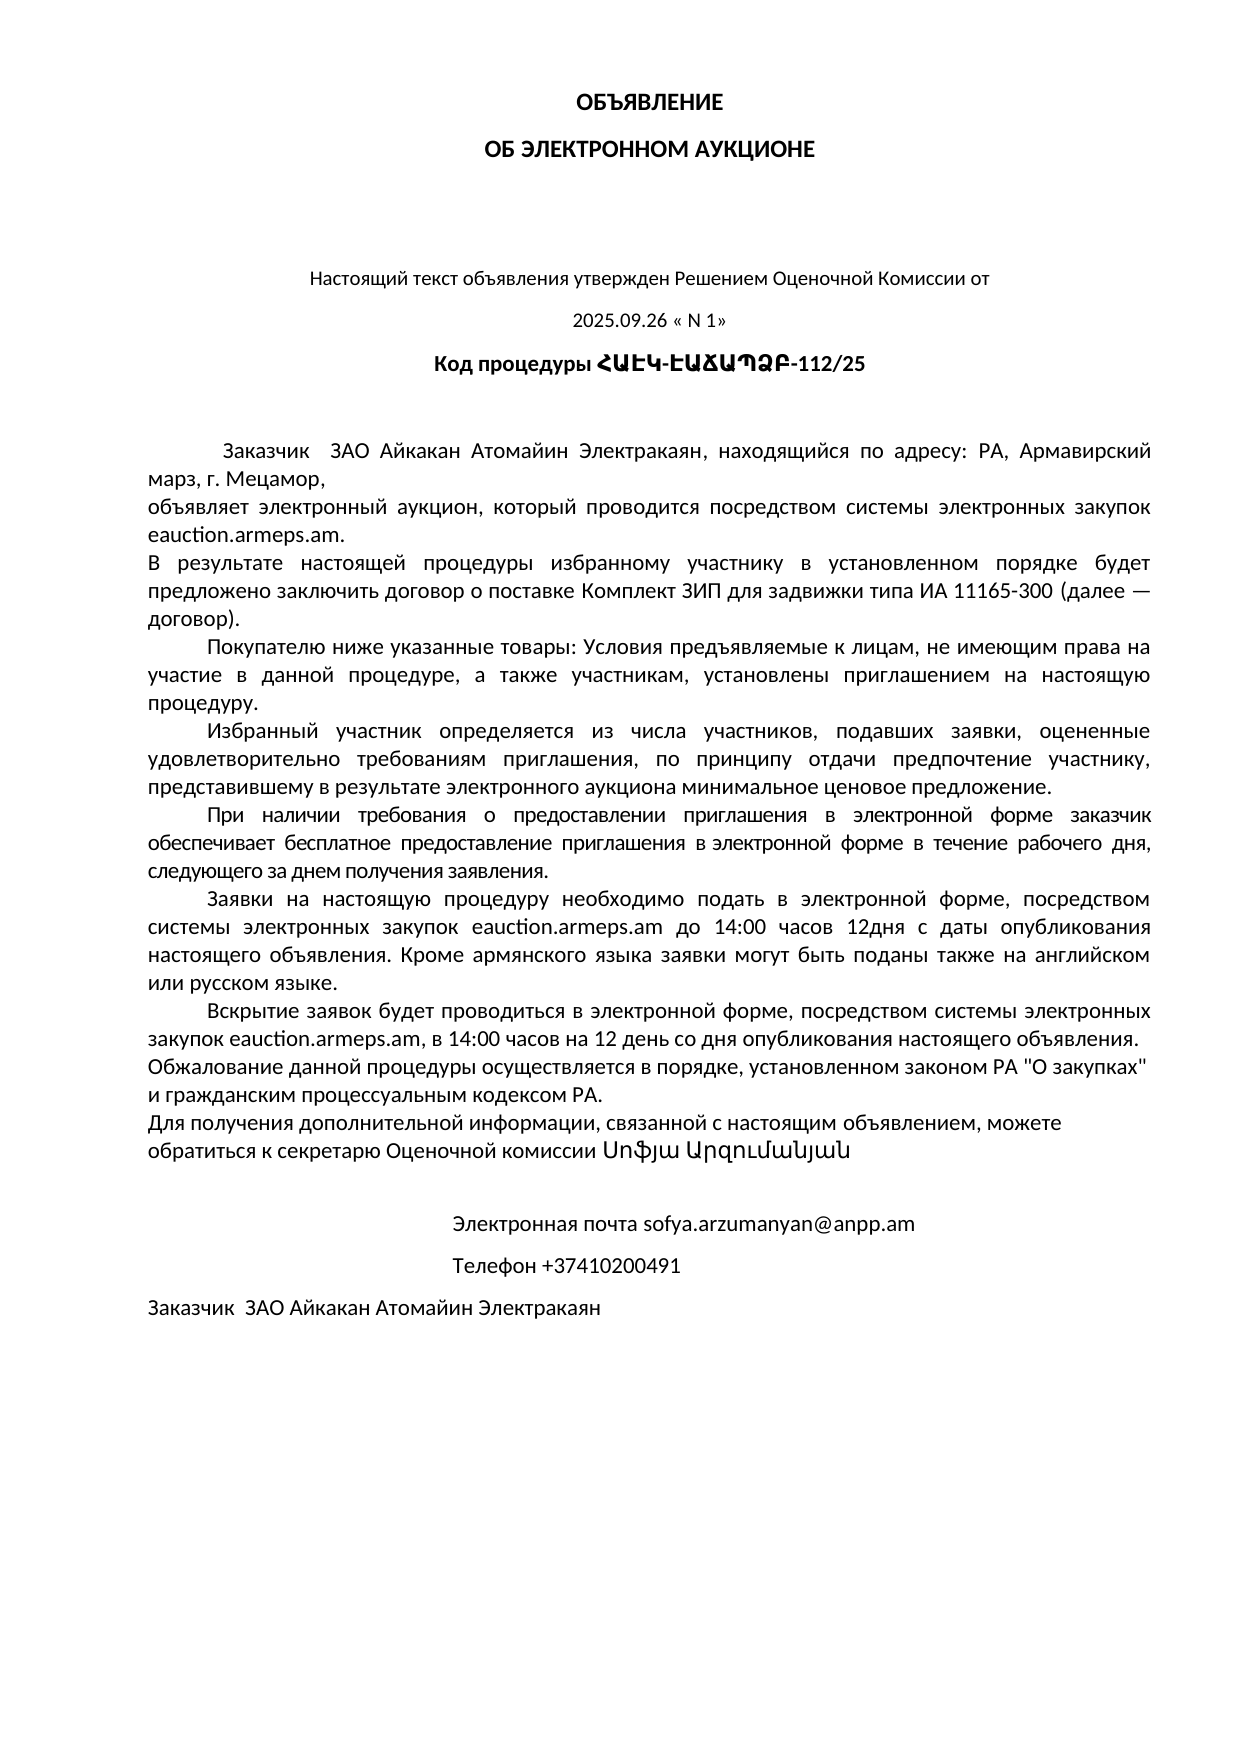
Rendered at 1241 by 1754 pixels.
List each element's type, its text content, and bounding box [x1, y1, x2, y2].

text ОБ ЭЛЕКТРОННОМ АУКЦИОНЕ [148, 134, 1152, 164]
text Электронная почта sofya.arzumanyan@anpp.am [148, 1209, 1152, 1237]
text объявляет электронный аукцион, который проводится посредством системы электронных закупок eauction.armeps.am. [148, 492, 1152, 548]
text Настоящий текст объявления утвержден Решением Оценочной Комиссии от [148, 265, 1152, 290]
text Обжалование данной процедуры осуществляется в порядке, установленном законом РА "О закупках" и гражданским процессуальным кодексом РА. [148, 1052, 1152, 1108]
text В результате настоящей процедуры избранному участнику в установленном порядке будет предложено заключить договор о поставке Комплект ЗИП для задвижки типа ИА 11165-300 (далее — договор). [148, 548, 1152, 632]
text Телефон +37410200491 [148, 1251, 1152, 1279]
text Заказчик ЗАО Айкакан Атомайин Электракаян [148, 1293, 1152, 1321]
text Код процедуры ՀԱԷԿ-ԷԱՃԱՊՁԲ-112/25 [148, 349, 1152, 377]
text Заказчик ЗАО Айкакан Атомайин Электракаян, находящийся по адресу: РА, Армавирский марз, г. Мецамор, [148, 436, 1152, 492]
text Покупателю ниже указанные товары: Условия предъявляемые к лицам, не имеющим права на участие в данной процедуре, а также участникам, установлены приглашением на настоящую процедуру. [148, 632, 1152, 716]
text Для получения дополнительной информации, связанной с настоящим объявлением, можете обратиться к секретарю Оценочной комиссии Սոֆյա Արզումանյան [148, 1108, 1152, 1164]
text ОБЪЯВЛЕНИЕ [148, 86, 1152, 117]
text Избранный участник определяется из числа участников, подавших заявки, оцененные удовлетворительно требованиям приглашения, по принципу отдачи предпочтение участнику, представившему в результате электронного аукциона минимальное ценовое предложение. [148, 716, 1152, 800]
text 2025.09.26 « N 1» [148, 307, 1152, 332]
text Заявки на настоящую процедуру необходимо подать в электронной форме, посредством системы электронных закупок eauction.armeps.am до 14:00 часов 12дня с даты опубликования настоящего объявления. Кроме армянского языка заявки могут быть поданы также на английском или русском языке. [148, 884, 1152, 996]
text Вскрытие заявок будет проводиться в электронной форме, посредством системы электронных закупок eauction.armeps.am, в 14:00 часов на 12 день со дня опубликования настоящего объявления. [148, 996, 1152, 1052]
text При наличии требования о предоставлении приглашения в электронной форме заказчик обеспечивает бесплатное предоставление приглашения в электронной форме в течение рабочего дня, следующего за днем получения заявления. [148, 800, 1152, 884]
